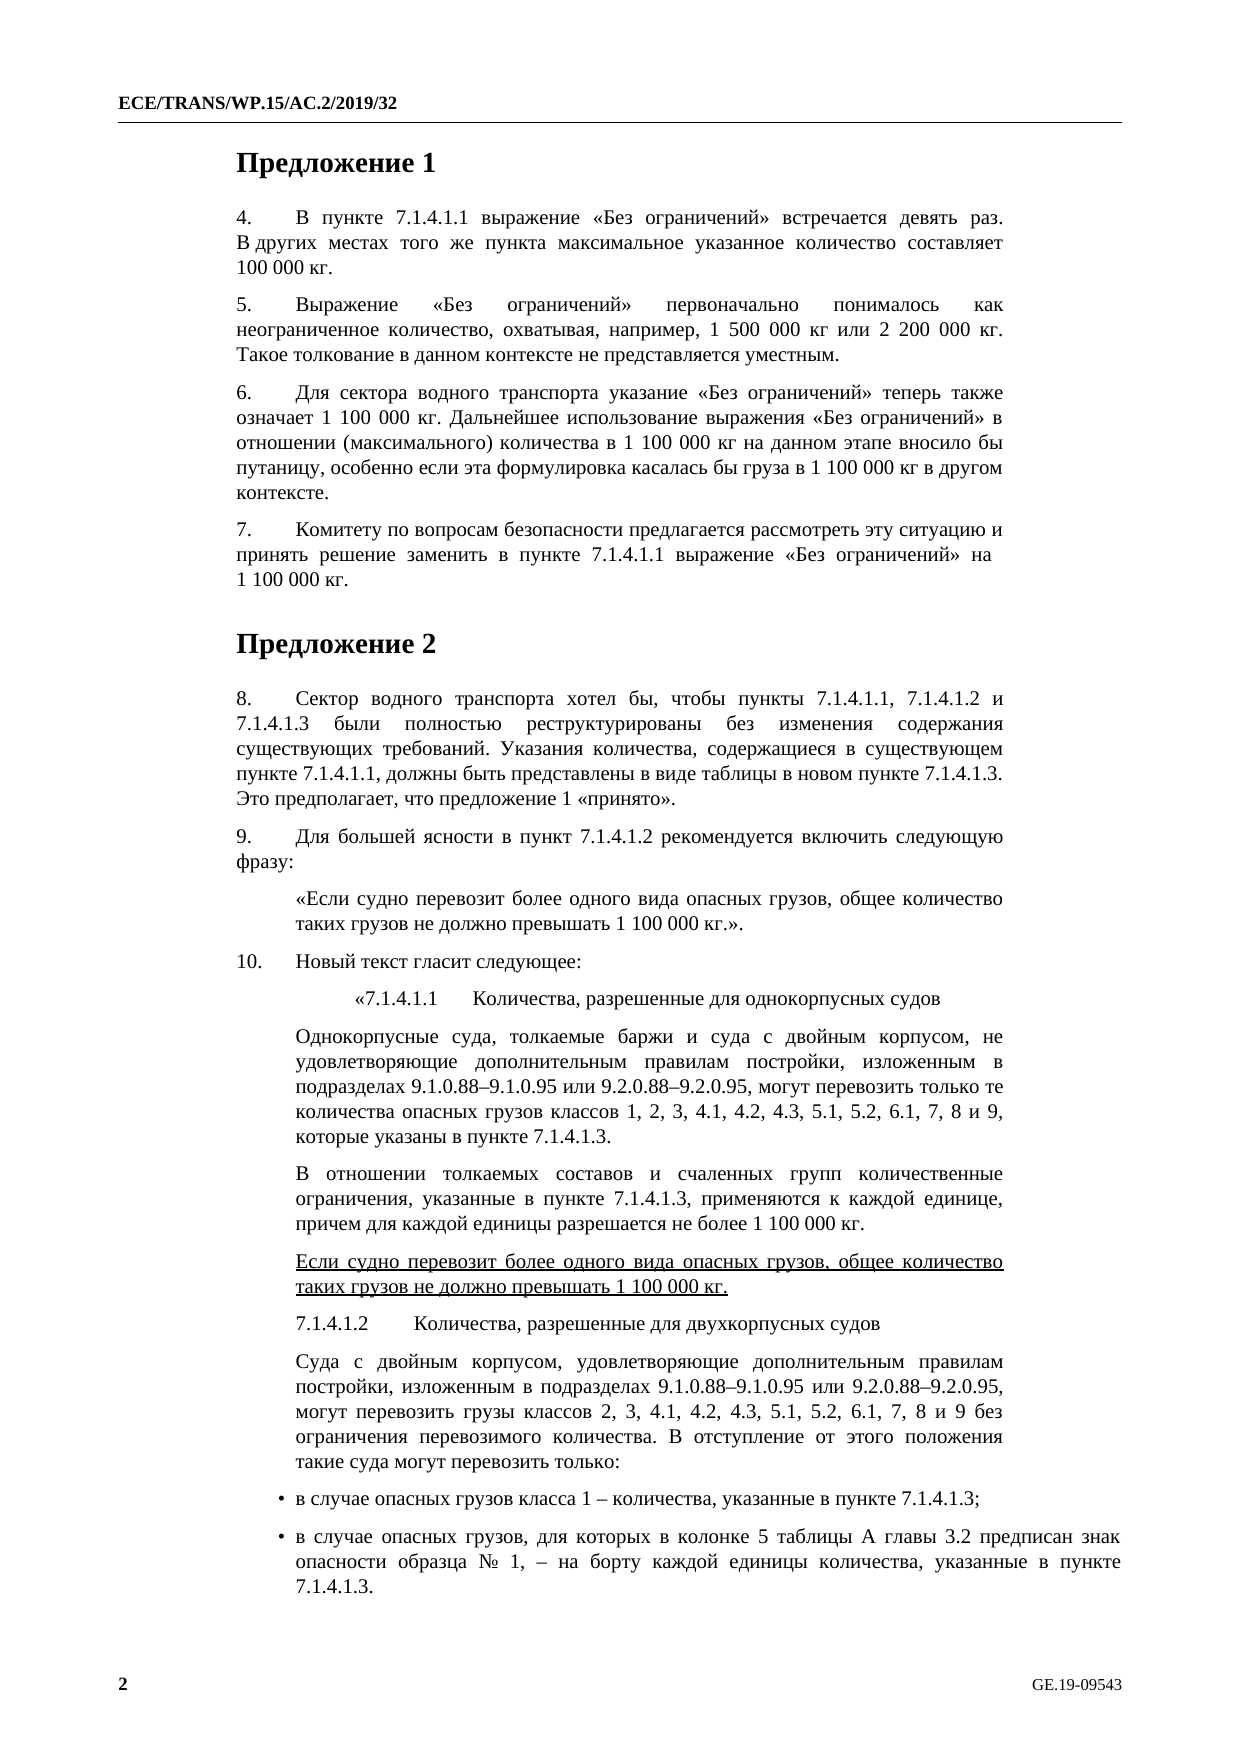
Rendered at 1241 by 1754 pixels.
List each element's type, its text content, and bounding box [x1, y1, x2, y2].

text Если судно перевозит более одного вида опасных грузов, общее количество таких грузов не должно превышать 1 100 000 кг. [295, 1270, 1004, 1298]
text В отношении толкаемых составов и счаленных групп количественные ограничения, указанные в пункте 7.1.4.1.3, применяются к каждой единице, причем для каждой единицы разрешается не более 1 100 000 кг. [295, 1160, 1004, 1235]
text «7.1.4.1.1 Количества, разрешенные для однокорпусных судов [236, 985, 1004, 1010]
text Если судно перевозит более одного вида опасных грузов, общее количество таких грузов не должно превышать 1 100 000 кг. [295, 1248, 1004, 1269]
text 7.1.4.1.2 Количества, разрешенные для двухкорпусных судов [236, 1310, 1004, 1335]
text 4. В пункте 7.1.4.1.1 выражение «Без ограничений» встречается девять раз. В других местах того же пункта максимальное указанное количество составляет 100 000 кг. [236, 204, 1004, 279]
text 6. Для сектора водного транспорта указание «Без ограничений» теперь также означает 1 100 000 кг. Дальнейшее использование выражения «Без ограничений» в отношении (максимального) количества в 1 100 000 кг на данном этапе вносило бы путаницу, особенно если эта формулировка касалась бы груза в 1 100 000 кг в другом контексте. [236, 379, 1004, 504]
text 9. Для большей ясности в пункт 7.1.4.1.2 рекомендуется включить следующую фразу: [236, 823, 1004, 873]
text Предложение 2 [118, 629, 1004, 660]
text Суда с двойным корпусом, удовлетворяющие дополнительным правилам постройки, изложенным в подразделах 9.1.0.88–9.1.0.95 или 9.2.0.88–9.2.0.95, могут перевозить грузы классов 2, 3, 4.1, 4.2, 4.3, 5.1, 5.2, 6.1, 7, 8 и 9 без ограничения перевозимого количества. В отступление от этого положения такие суда могут перевозить только: [295, 1348, 1004, 1473]
text 8. Сектор водного транспорта хотел бы, чтобы пункты 7.1.4.1.1, 7.1.4.1.2 и 7.1.4.1.3 были полностью реструктурированы без изменения содержания существующих требований. Указания количества, содержащиеся в существующем пункте 7.1.4.1.1, должны быть представлены в виде таблицы в новом пункте 7.1.4.1.3. Это предполагает, что предложение 1 «принято». [236, 685, 1004, 810]
text «Если судно перевозит более одного вида опасных грузов, общее количество таких грузов не должно превышать 1 100 000 кг.». [295, 885, 1004, 935]
text 7. Комитету по вопросам безопасности предлагается рассмотреть эту ситуацию и принять решение заменить в пункте 7.1.4.1.1 выражение «Без ограничений» на 1 100 000 кг. [236, 516, 1004, 591]
text 5. Выражение «Без ограничений» первоначально понималось как неограниченное количество, охватывая, например, 1 500 000 кг или 2 200 000 кг. Такое толкование в данном контексте не представляется уместным. [236, 291, 1004, 366]
text Предложение 1 [118, 148, 1004, 179]
text 10. Новый текст гласит следующее: [236, 948, 1004, 973]
text в случае опасных грузов, для которых в колонке 5 таблицы А главы 3.2 предписан знак опасности образца № 1, – на борту каждой единицы количества, указанные в пункте 7.1.4.1.3. [278, 1523, 1122, 1598]
list в случае опасных грузов класса 1 – количества, указанные в пункте 7.1.4.1.3; [278, 1485, 1004, 1510]
text Однокорпусные суда, толкаемые баржи и суда с двойным корпусом, не удовлетворяющие дополнительным правилам постройки, изложенным в подразделах 9.1.0.88–9.1.0.95 или 9.2.0.88–9.2.0.95, могут перевозить только те количества опасных грузов классов 1, 2, 3, 4.1, 4.2, 4.3, 5.1, 5.2, 6.1, 7, 8 и 9, которые указаны в пункте 7.1.4.1.3. [295, 1023, 1004, 1148]
